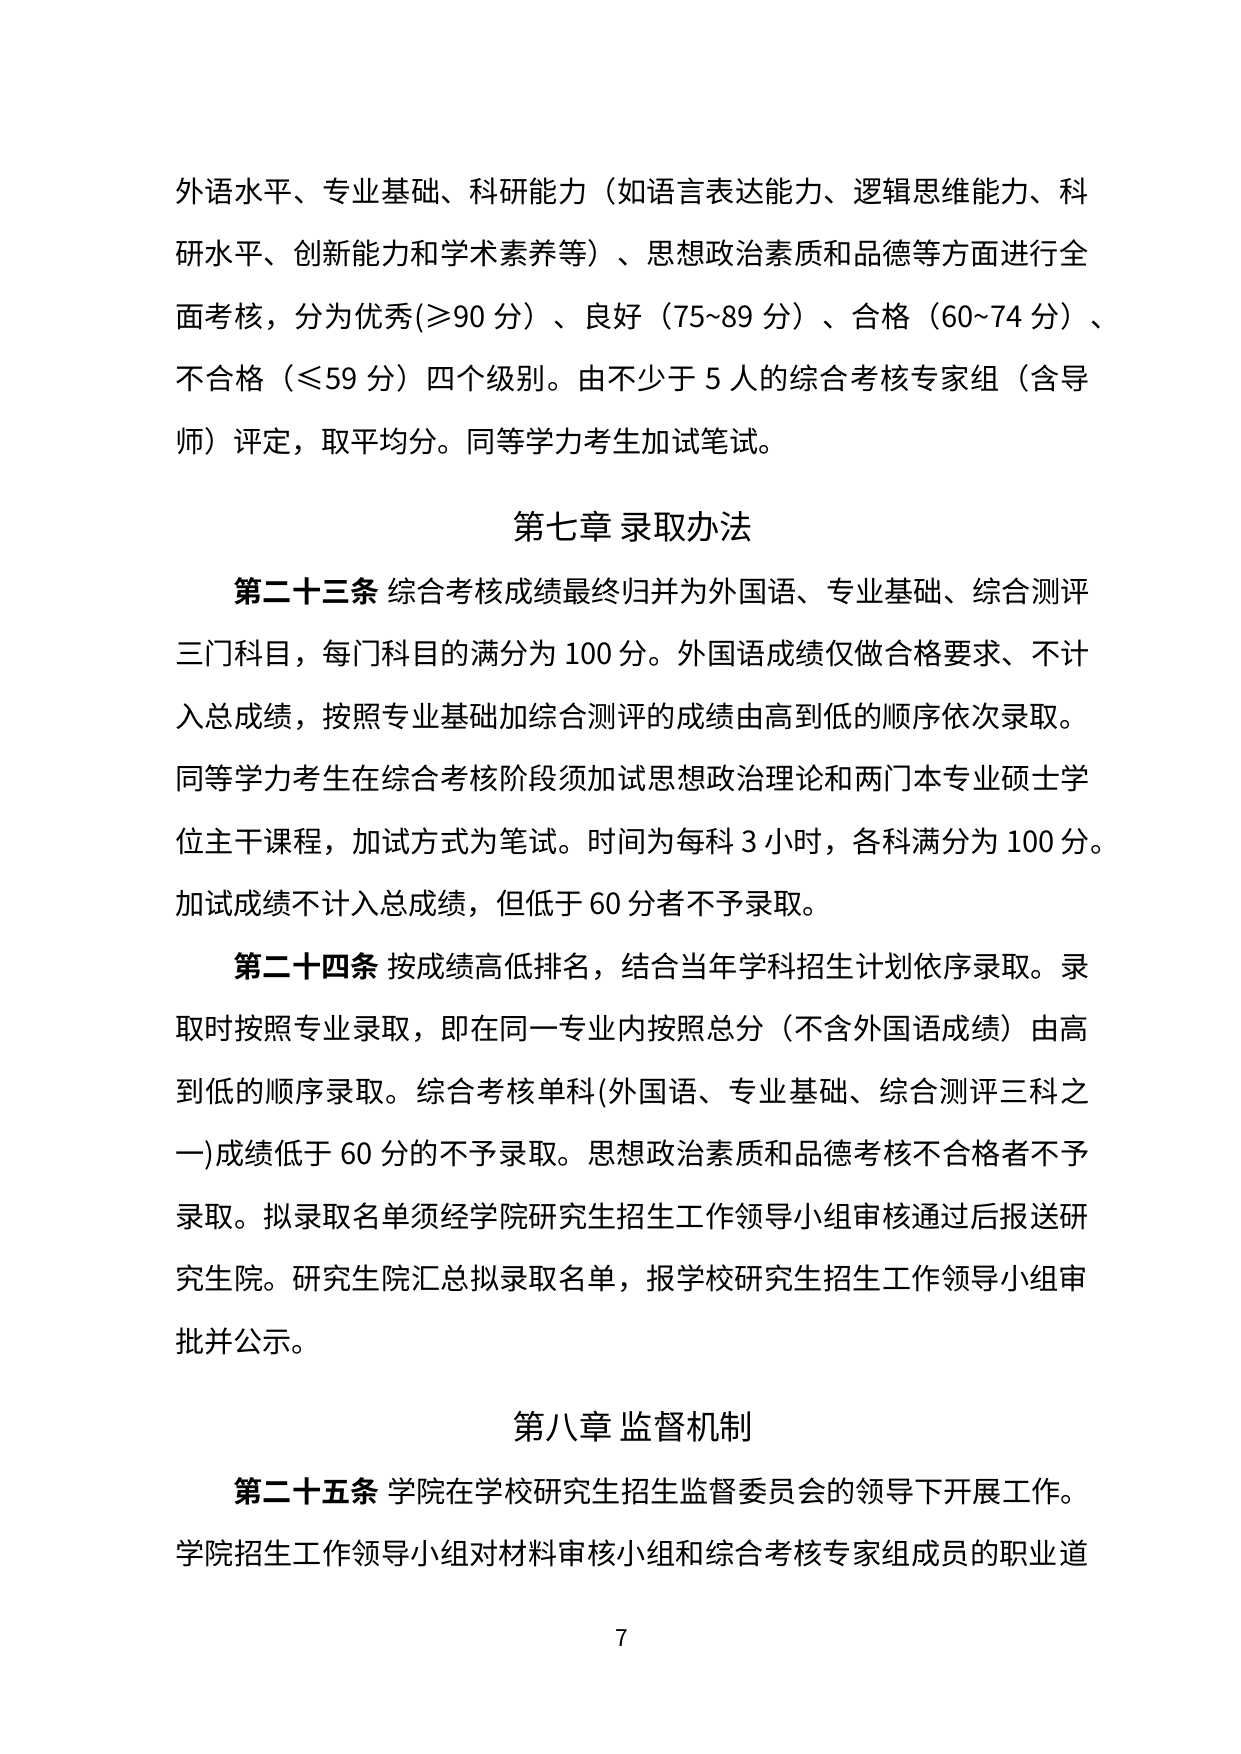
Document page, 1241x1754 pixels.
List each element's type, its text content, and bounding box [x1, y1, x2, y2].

text 第二十三条 综合考核成绩最终归并为外国语、专业基础、综合测评三门科目，每门科目的满分为100分。外国语成绩仅做合格要求、不计入总成绩，按照专业基础加综合测评的成绩由高到低的顺序依次录取。同等学力考生在综合考核阶段须加试思想政治理论和两门本专业硕士学位主干课程，加试方式为笔试。时间为每科3小时，各科满分为100分。加试成绩不计入总成绩，但低于60分者不予录取。 [175, 552, 1090, 927]
subtitle 第八章 监督机制 [175, 1389, 1090, 1452]
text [175, 152, 1090, 464]
text 第二十四条 按成绩高低排名，结合当年学科招生计划依序录取。录取时按照专业录取，即在同一专业内按照总分（不含外国语成绩）由高到低的顺序录取。综合考核单科(外国语、专业基础、综合测评三科之一)成绩低于 60 分的不予录取。思想政治素质和品德考核不合格者不予录取。拟录取名单须经学院研究生招生工作领导小组审核通过后报送研究生院。研究生院汇总拟录取名单，报学校研究生招生工作领导小组审批并公示。 [175, 927, 1090, 1364]
subtitle 第七章 录取办法 [175, 489, 1090, 552]
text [175, 1452, 1090, 1577]
